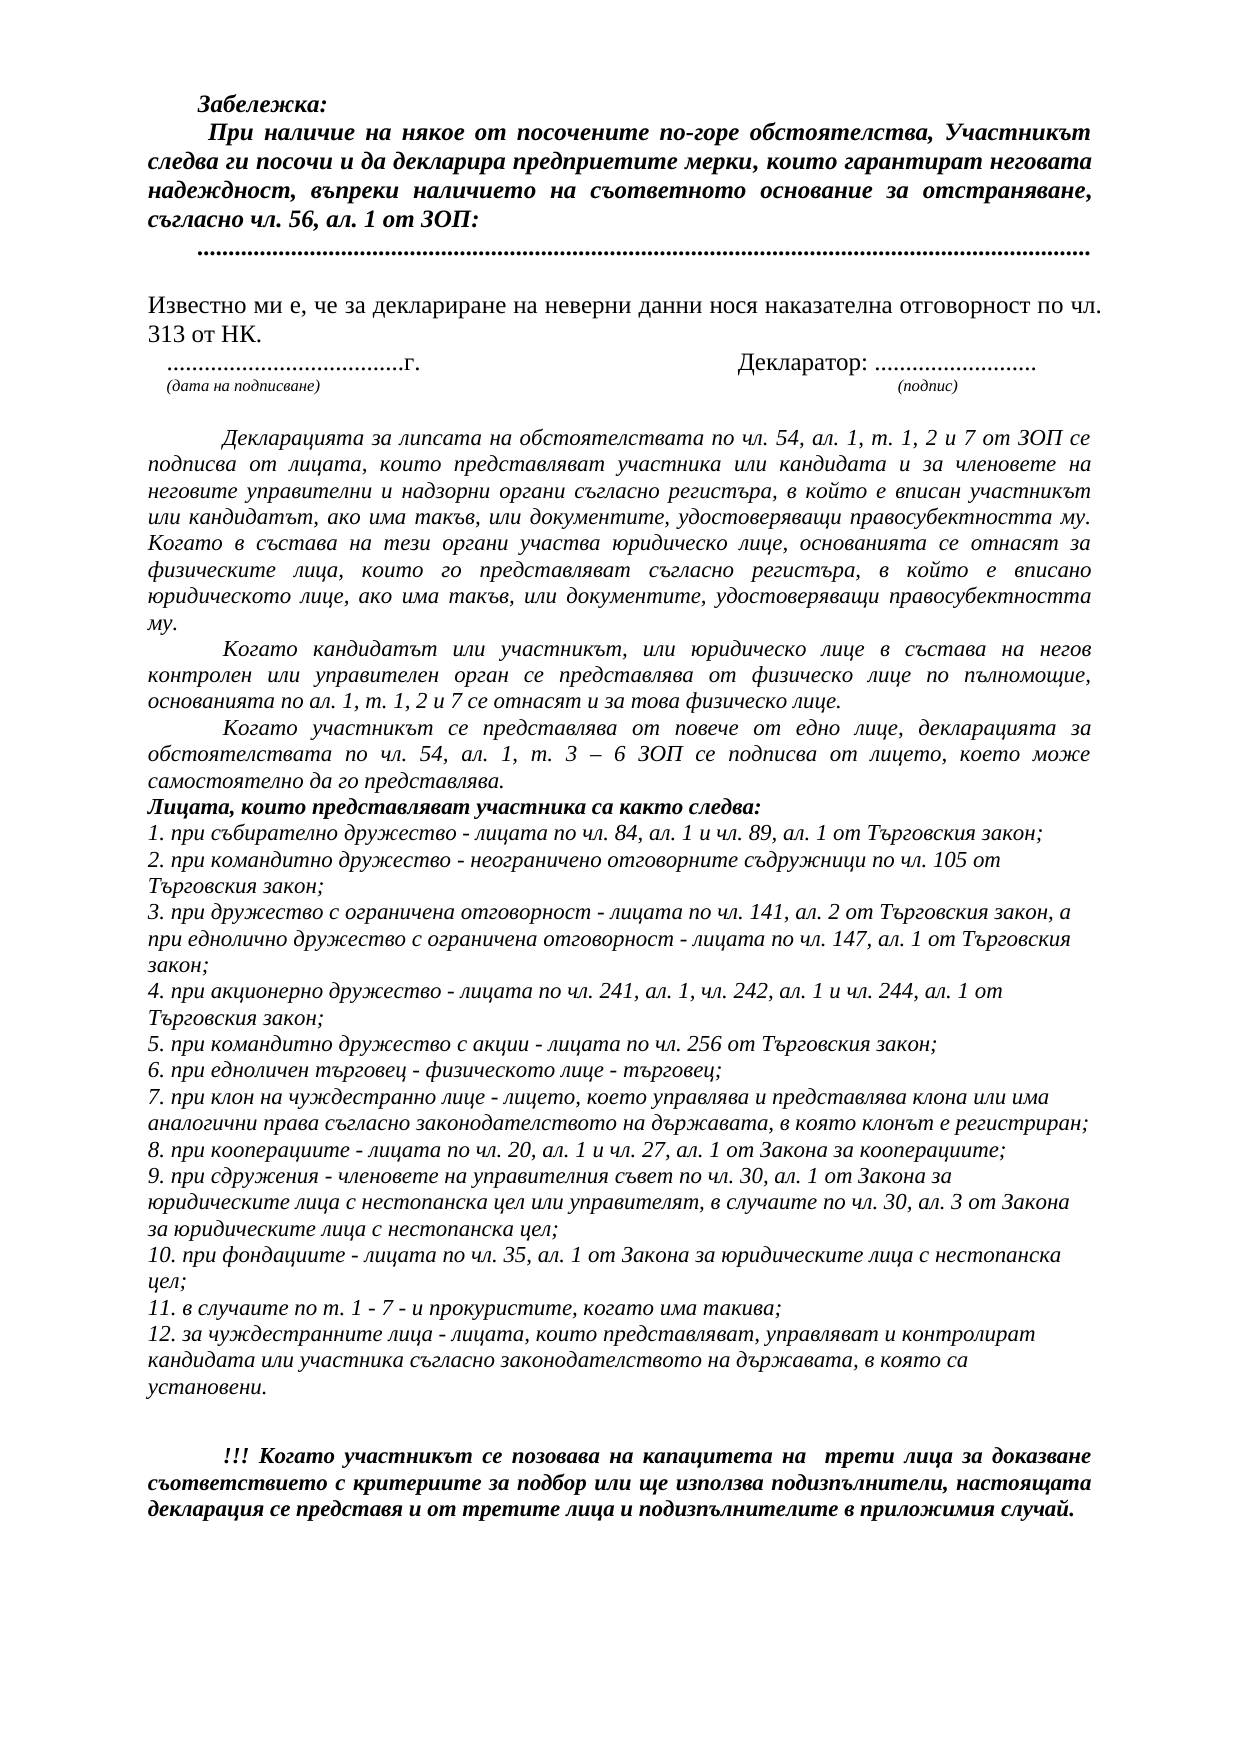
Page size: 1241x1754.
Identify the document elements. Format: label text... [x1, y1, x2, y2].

text Лицата, които представляват участника са както следва: [148, 793, 1092, 819]
text 7. при клон на чуждестранно лице - лицето, което управлява и представлява клона или има аналогични права съгласно законодателството на държавата, в която клонът е регистриран; [148, 1083, 1093, 1136]
text 5. при командитно дружество с акции - лицата по чл. 256 от Търговския закон; [148, 1030, 1093, 1057]
text 6. при едноличен търговец - физическото лице - търговец; [148, 1057, 1093, 1083]
text 12. за чуждестранните лица - лицата, които представляват, управляват и контролират кандидата или участника съгласно законодателството на държавата, в която са установени. [148, 1320, 1093, 1399]
text (дата на подписване) (подпис) [91, 376, 1103, 395]
text Известно ми е, че за деклариране на неверни данни нося наказателна отговорност по чл. 313 от НК. [148, 290, 1103, 347]
text Забележка: [148, 89, 1093, 117]
text ......................................г. Декларатор: .......................... [91, 347, 1103, 376]
text 1. при събирателно дружество - лицата по чл. 84, ал. 1 и чл. 89, ал. 1 от Търговския закон; [148, 819, 1093, 846]
text 9. при сдружения - членовете на управителния съвет по чл. 30, ал. 1 от Закона за юридическите лица с нестопанска цел или управителят, в случаите по чл. 30, ал. 3 от Закона за юридическите лица с нестопанска цел; [148, 1162, 1093, 1241]
text 2. при командитно дружество - неограничено отговорните съдружници по чл. 105 от Търговския закон; [148, 846, 1093, 898]
text !!! Когато участникът се позовава на капацитета на трети лица за доказване съответствието с критериите за подбор или ще използва подизпълнители, настоящата декларация се представя и от третите лица и подизпълнителите в приложимия случай. [148, 1442, 1092, 1521]
text Когато участникът се представлява от повече от едно лице, декларацията за обстоятелствата по чл. 54, ал. 1, т. 3 – 6 ЗОП се подписва от лицето, което може самостоятелно да го представлява. [148, 714, 1092, 793]
text Когато кандидатът или участникът, или юридическо лице в състава на негов контролен или управителен орган се представлява от физическо лице по пълномощие, основанията по ал. 1, т. 1, 2 и 7 се отнасят и за това физическо лице. [148, 635, 1092, 714]
text 3. при дружество с ограничена отговорност - лицата по чл. 141, ал. 2 от Търговския закон, а при еднолично дружество с ограничена отговорност - лицата по чл. 147, ал. 1 от Търговския закон; [148, 898, 1093, 977]
text 4. при акционерно дружество - лицата по чл. 241, ал. 1, чл. 242, ал. 1 и чл. 244, ал. 1 от Търговския закон; [148, 977, 1093, 1030]
text При наличие на някое от посочените по-горе обстоятелства, Участникът следва ги посочи и да декларира предприетите мерки, които гарантират неговата надеждност, въпреки наличието на съответното основание за отстраняване, съгласно чл. 56, ал. 1 от ЗОП: [148, 117, 1093, 232]
text ............................................................................................................................................... [148, 232, 1093, 261]
text Декларацията за липсата на обстоятелствата по чл. 54, ал. 1, т. 1, 2 и 7 от ЗОП се подписва от лицата, които представляват участника или кандидата и за членовете на неговите управителни и надзорни органи съгласно регистъра, в който е вписан участникът или кандидатът, ако има такъв, или документите, удостоверяващи правосубектността му. Когато в състава на тези органи участва юридическо лице, основанията се отнасят за физическите лица, които го представляват съгласно регистъра, в който е вписано юридическото лице, ако има такъв, или документите, удостоверяващи правосубектността му. [148, 424, 1092, 635]
text 8. при кооперациите - лицата по чл. 20, ал. 1 и чл. 27, ал. 1 от Закона за кооперациите; [148, 1136, 1093, 1162]
text 10. при фондациите - лицата по чл. 35, ал. 1 от Закона за юридическите лица с нестопанска цел; [148, 1241, 1093, 1294]
text 11. в случаите по т. 1 - 7 - и прокуристите, когато има такива; [148, 1294, 1093, 1320]
